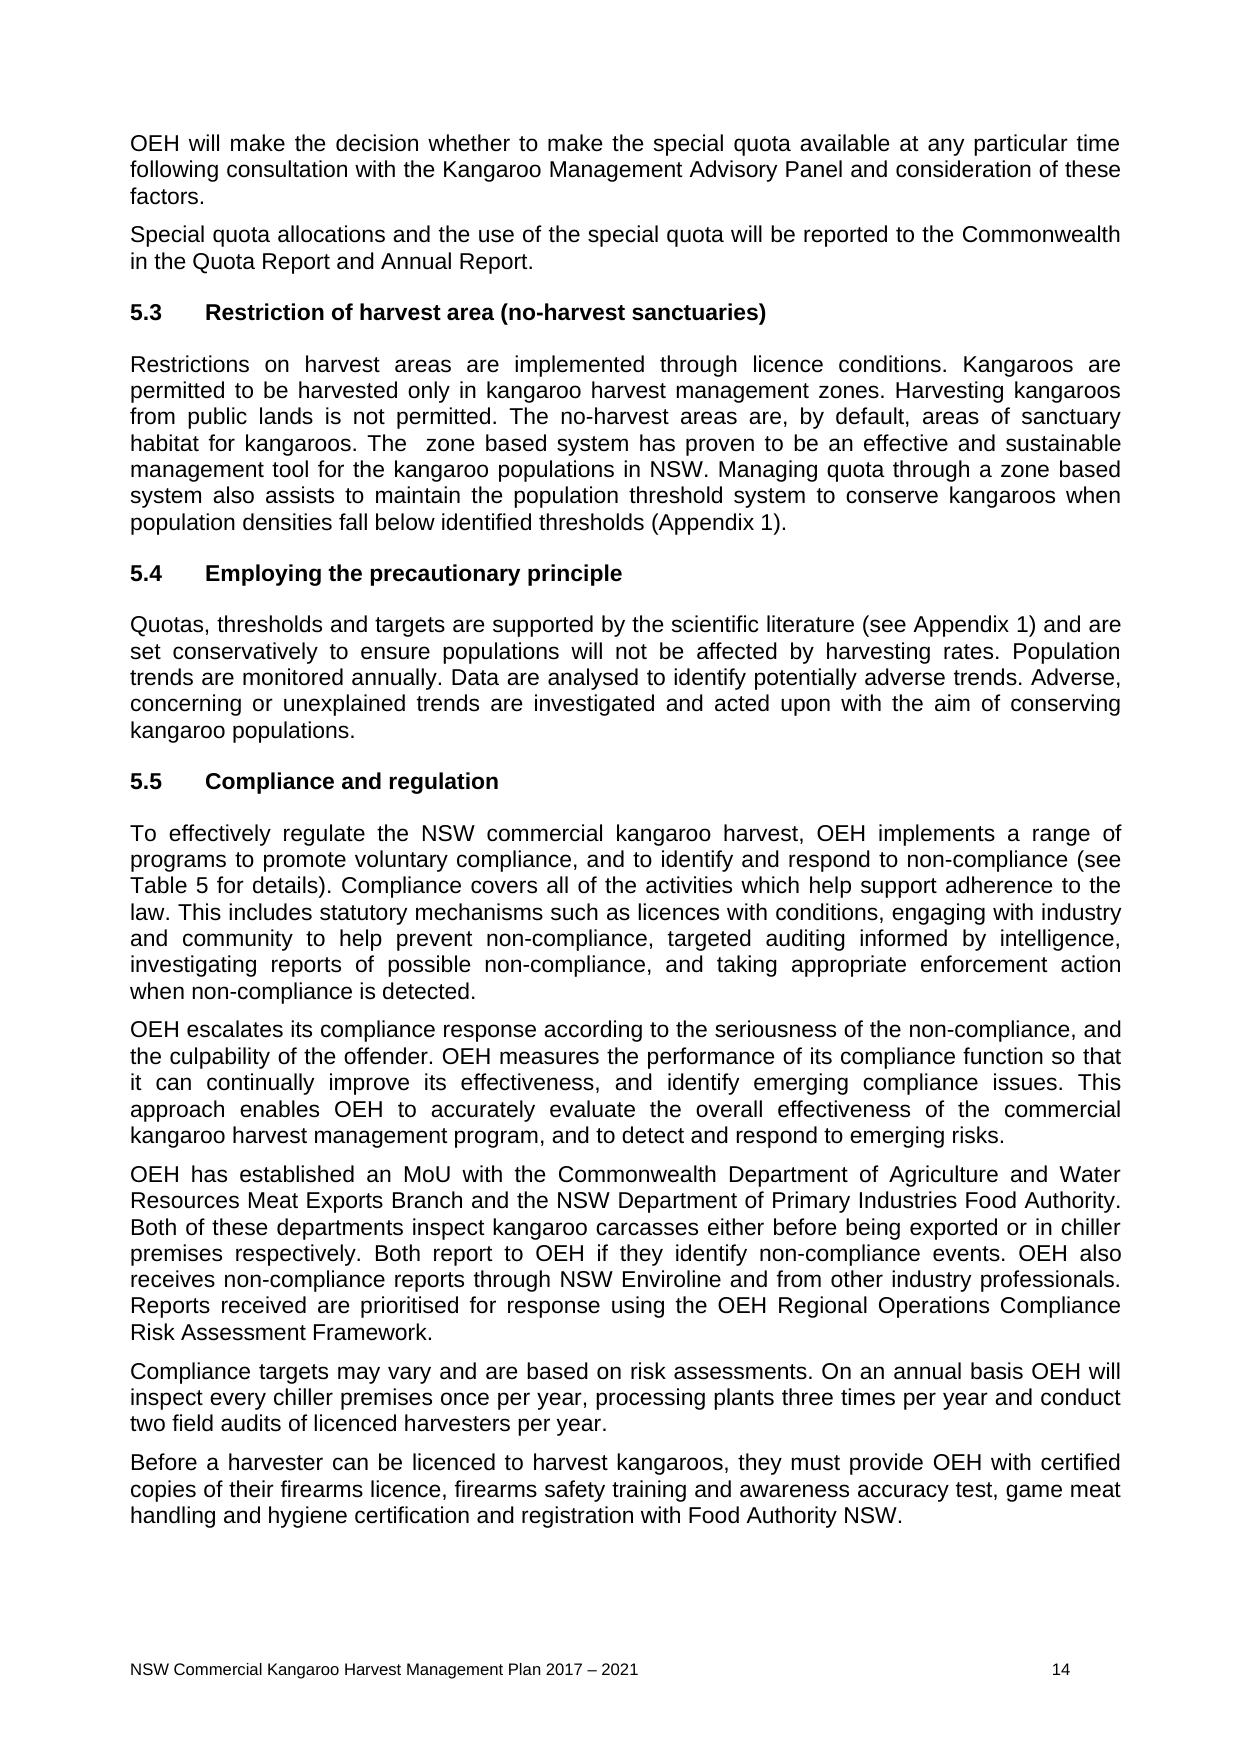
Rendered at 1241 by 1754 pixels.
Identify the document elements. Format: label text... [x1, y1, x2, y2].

text Quotas, thresholds and targets are supported by the scientific literature (see Appendix 1) and are set conservatively to ensure populations will not be affected by harvesting rates. Population trends are monitored annually. Data are analysed to identify potentially adverse trends. Adverse, concerning or unexplained trends are investigated and acted upon with the aim of conserving kangaroo populations. [130, 611, 1122, 743]
text OEH has established an MoU with the Commonwealth Department of Agriculture and Water Resources Meat Exports Branch and the NSW Department of Primary Industries Food Authority. Both of these departments inspect kangaroo carcasses either before being exported or in chiller premises respectively. Both report to OEH if they identify non-compliance events. OEH also receives non-compliance reports through NSW Enviroline and from other industry professionals. Reports received are prioritised for response using the OEH Regional Operations Compliance Risk Assessment Framework. [130, 1161, 1122, 1345]
text Special quota allocations and the use of the special quota will be reported to the Commonwealth in the Quota Report and Annual Report. [130, 221, 1122, 274]
text To effectively regulate the NSW commercial kangaroo harvest, OEH implements a range of programs to promote voluntary compliance, and to identify and respond to non-compliance (see Table 5 for details). Compliance covers all of the activities which help support adherence to the law. This includes statutory mechanisms such as licences with conditions, engaging with industry and community to help prevent non-compliance, targeted auditing informed by intelligence, investigating reports of possible non-compliance, and taking appropriate enforcement action when non-compliance is detected. [130, 819, 1122, 1004]
text OEH will make the decision whether to make the special quota available at any particular time following consultation with the Kangaroo Management Advisory Panel and consideration of these factors. [130, 130, 1122, 209]
text OEH escalates its compliance response according to the seriousness of the non-compliance, and the culpability of the offender. OEH measures the performance of its compliance function so that it can continually improve its effectiveness, and identify emerging compliance issues. This approach enables OEH to accurately evaluate the overall effectiveness of the commercial kangaroo harvest management program, and to detect and respond to emerging risks. [130, 1016, 1122, 1148]
subtitle 5.5 Compliance and regulation [130, 768, 1122, 794]
text Before a harvester can be licenced to harvest kangaroos, they must provide OEH with certified copies of their firearms licence, firearms safety training and awareness accuracy test, game meat handling and hygiene certification and registration with Food Authority NSW. [130, 1449, 1122, 1528]
text Restrictions on harvest areas are implemented through licence conditions. Kangaroos are permitted to be harvested only in kangaroo harvest management zones. Harvesting kangaroos from public lands is not permitted. The no-harvest areas are, by default, areas of sanctuary habitat for kangaroos. The zone based system has proven to be an effective and sustainable management tool for the kangaroo populations in NSW. Managing quota through a zone based system also assists to maintain the population threshold system to conserve kangaroos when population densities fall below identified thresholds (Appendix 1). [130, 351, 1122, 535]
text Compliance targets may vary and are based on risk assessments. On an annual basis OEH will inspect every chiller premises once per year, processing plants three times per year and conduct two field audits of licenced harvesters per year. [130, 1358, 1122, 1437]
subtitle 5.3 Restriction of harvest area (no-harvest sanctuaries) [130, 299, 1122, 326]
subtitle 5.4 Employing the precautionary principle [130, 560, 1122, 586]
